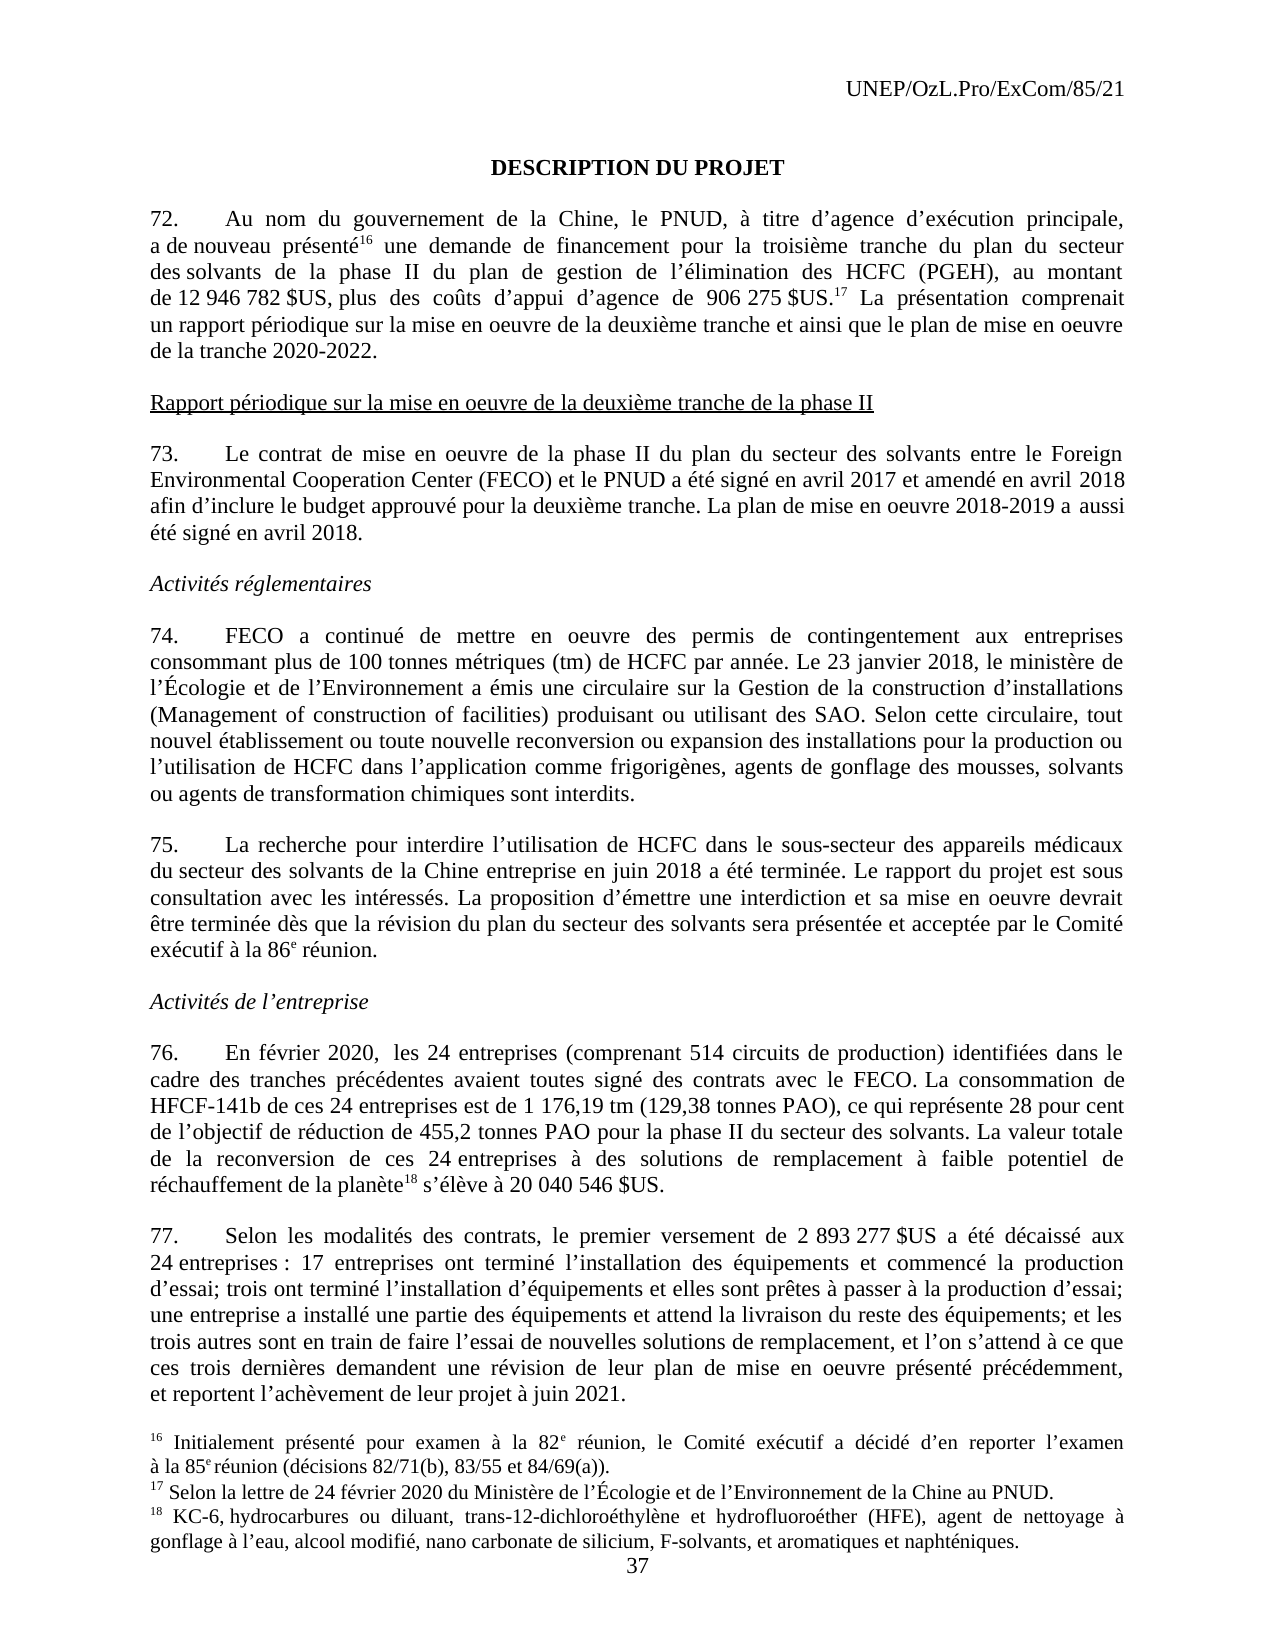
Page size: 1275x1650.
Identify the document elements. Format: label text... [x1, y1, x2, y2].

text Activités de l’entreprise [150, 988, 1125, 1014]
subtitle 77. Selon les modalités des contrats, le premier versement de 2 893 277 $US a été décaissé aux 24 entreprises : 17 entreprises ont terminé l’installation des équipements et commencé la production d’essai; trois ont terminé l’installation d’équipements et elles sont prêtes à passer à la production d’essai; une entreprise a installé une partie des équipements et attend la livraison du reste des équipements; et les trois autres sont en train de faire l’essai de nouvelles solutions de remplacement, et l’on s’attend à ce que ces trois dernières demandent une révision de leur plan de mise en oeuvre présenté précédemment, et reportent l’achèvement de leur projet à juin 2021. [150, 1222, 1125, 1407]
subtitle 73. Le contrat de mise en oeuvre de la phase II du plan du secteur des solvants entre le Foreign Environmental Cooperation Center (FECO) et le PNUD a été signé en avril 2017 et amendé en avril 2018 afin d’inclure le budget approuvé pour la deuxième tranche. La plan de mise en oeuvre 2018-2019 a aussi été signé en avril 2018. [150, 440, 1125, 545]
text Rapport périodique sur la mise en oeuvre de la deuxième tranche de la phase II [150, 388, 1125, 415]
subtitle 75. La recherche pour interdire l’utilisation de HCFC dans le sous-secteur des appareils médicaux du secteur des solvants de la Chine entreprise en juin 2018 a été terminée. Le rapport du projet est sous consultation avec les intéressés. La proposition d’émettre une interdiction et sa mise en oeuvre devrait être terminée dès que la révision du plan du secteur des solvants sera présentée et acceptée par le Comité exécutif à la 86e réunion. [150, 831, 1125, 963]
subtitle 72. Au nom du gouvernement de la Chine, le PNUD, à titre d’agence d’exécution principale, a de nouveau présenté une demande de financement pour la troisième tranche du plan du secteur des solvants de la phase II du plan de gestion de l’élimination des HCFC (PGEH), au montant de 12 946 782 $US, plus des coûts d’appui d’agence de 906 275 $US. La présentation comprenait un rapport périodique sur la mise en oeuvre de la deuxième tranche et ainsi que le plan de mise en oeuvre de la tranche 2020-2022. [150, 205, 1125, 363]
list DESCRIPTION DU PROJET [150, 154, 1125, 180]
subtitle 74. FECO a continué de mettre en oeuvre des permis de contingentement aux entreprises consommant plus de 100 tonnes métriques (tm) de HCFC par année. Le 23 janvier 2018, le ministère de l’Écologie et de l’Environnement a émis une circulaire sur la Gestion de la construction d’installations (Management of construction of facilities) produisant ou utilisant des SAO. Selon cette circulaire, tout nouvel établissement ou toute nouvelle reconversion ou expansion des installations pour la production ou l’utilisation de HCFC dans l’application comme frigorigènes, agents de gonflage des mousses, solvants ou agents de transformation chimiques sont interdits. [150, 622, 1125, 806]
subtitle Activités réglementaires [150, 570, 1125, 597]
subtitle 76. En février 2020, les 24 entreprises (comprenant 514 circuits de production) identifiées dans le cadre des tranches précédentes avaient toutes signé des contrats avec le FECO. La consommation de HFCF-141b de ces 24 entreprises est de 1 176,19 tm (129,38 tonnes PAO), ce qui représente 28 pour cent de l’objectif de réduction de 455,2 tonnes PAO pour la phase II du secteur des solvants. La valeur totale de la reconversion de ces 24 entreprises à des solutions de remplacement à faible potentiel de réchauffement de la planète s’élève à 20 040 546 $US. [150, 1039, 1125, 1197]
